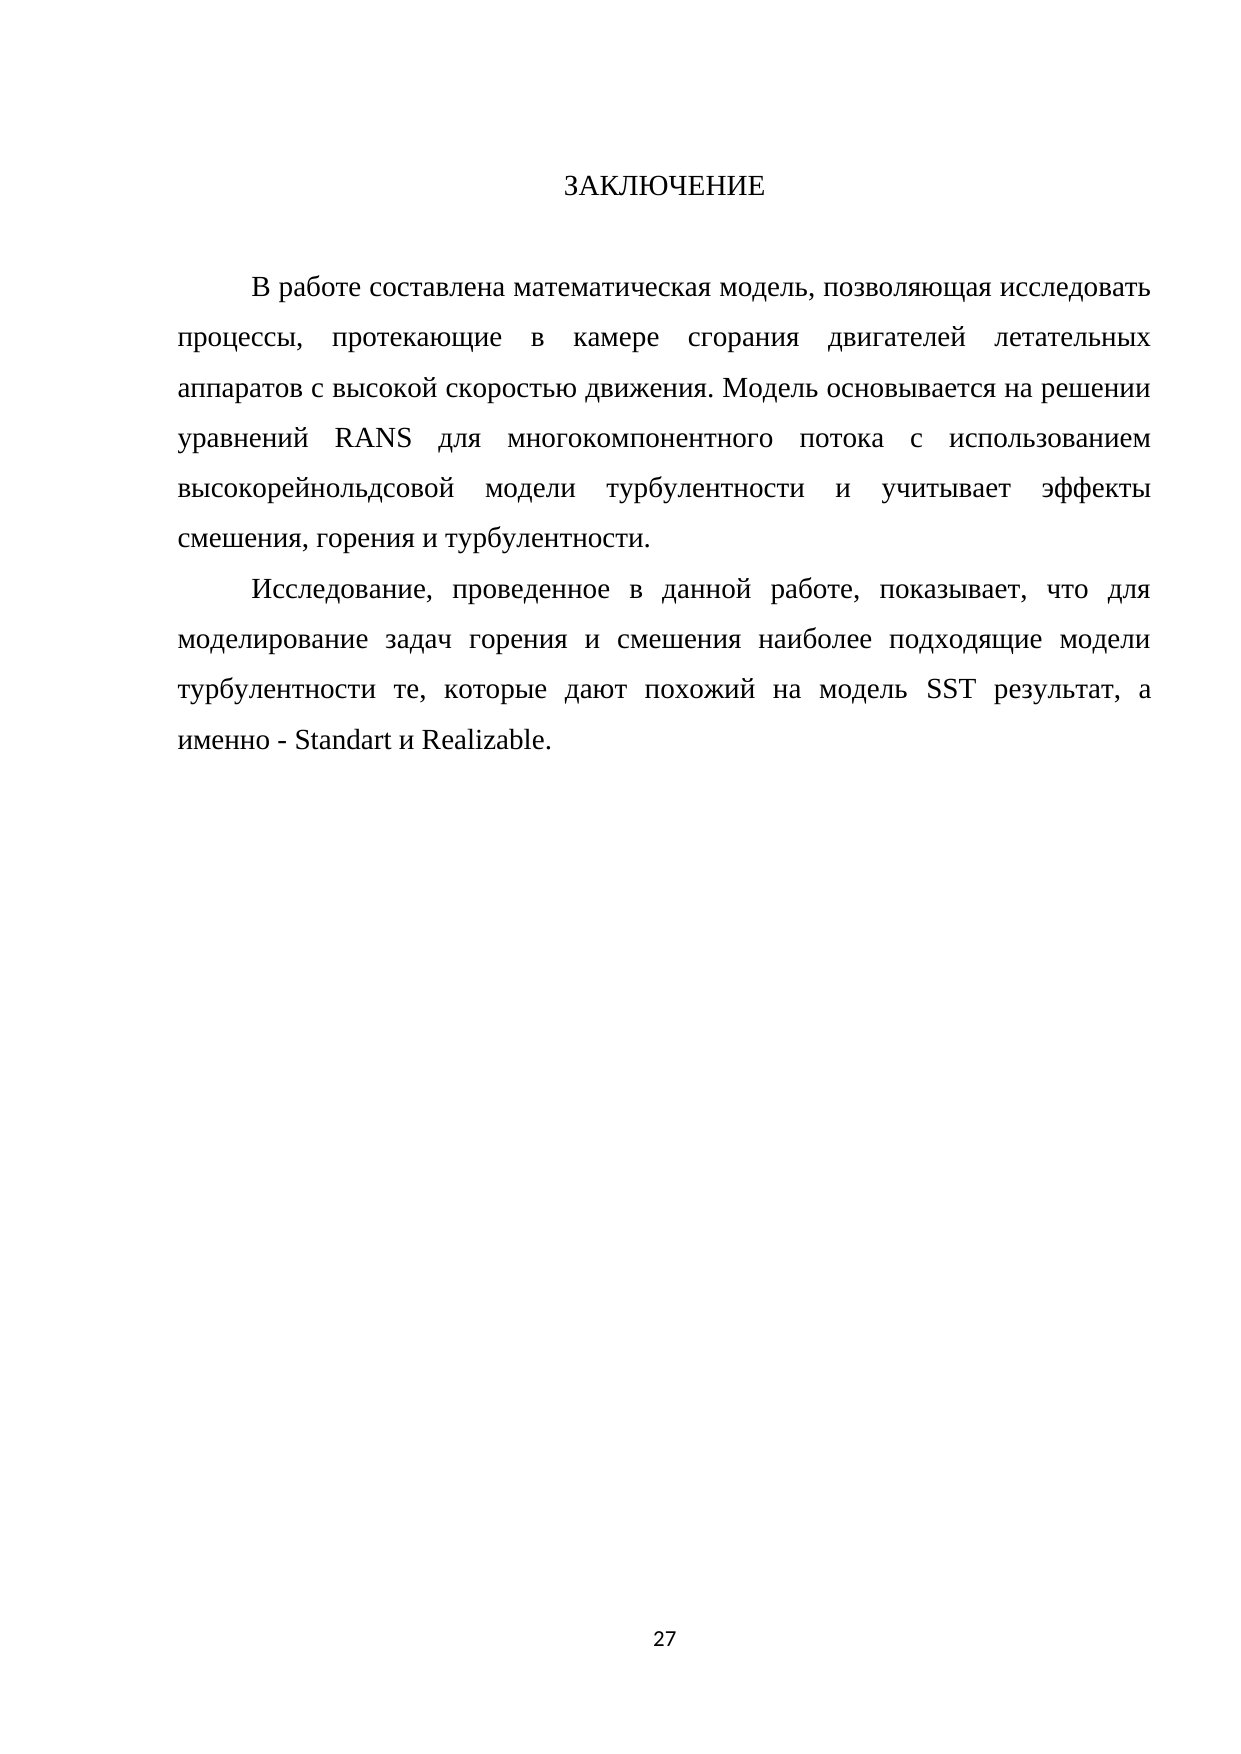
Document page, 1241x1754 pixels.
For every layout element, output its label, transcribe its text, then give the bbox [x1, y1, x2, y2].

text В работе составлена математическая модель, позволяющая исследовать процессы, протекающие в камере сгорания двигателей летательных аппаратов с высокой скоростью движения. Модель основывается на решении уравнений RANS для многокомпонентного потока с использованием высокорейнольдсовой модели турбулентности и учитывает эффекты смешения, горения и турбулентности. [177, 269, 1152, 554]
text ЗАКЛЮЧЕНИЕ [177, 168, 1152, 202]
text Исследование, проведенное в данной работе, показывает, что для моделирование задач горения и смешения наиболее подходящие модели турбулентности те, которые дают похожий на модель SST результат, а именно - Standart и Realizable. [177, 571, 1152, 755]
